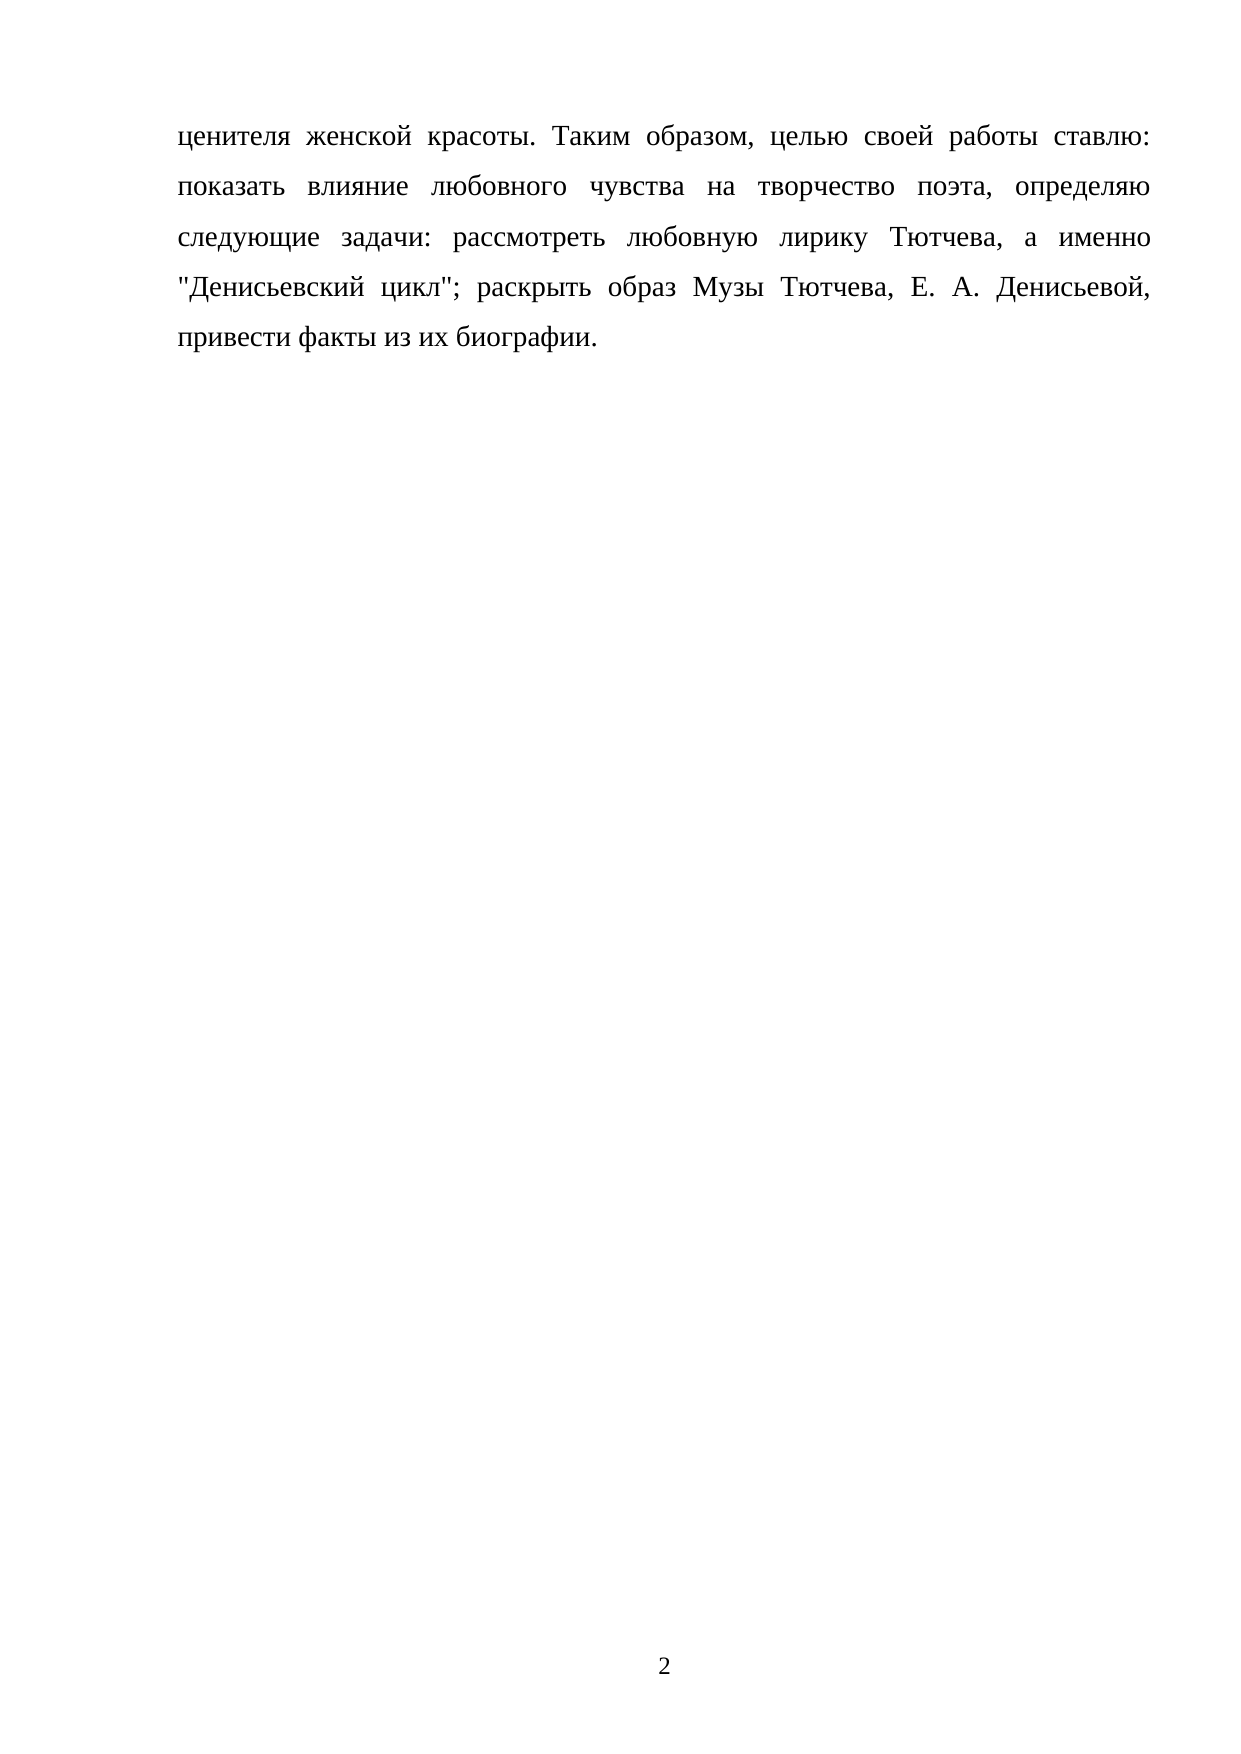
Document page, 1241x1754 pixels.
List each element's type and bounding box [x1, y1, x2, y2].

text [177, 118, 1152, 353]
